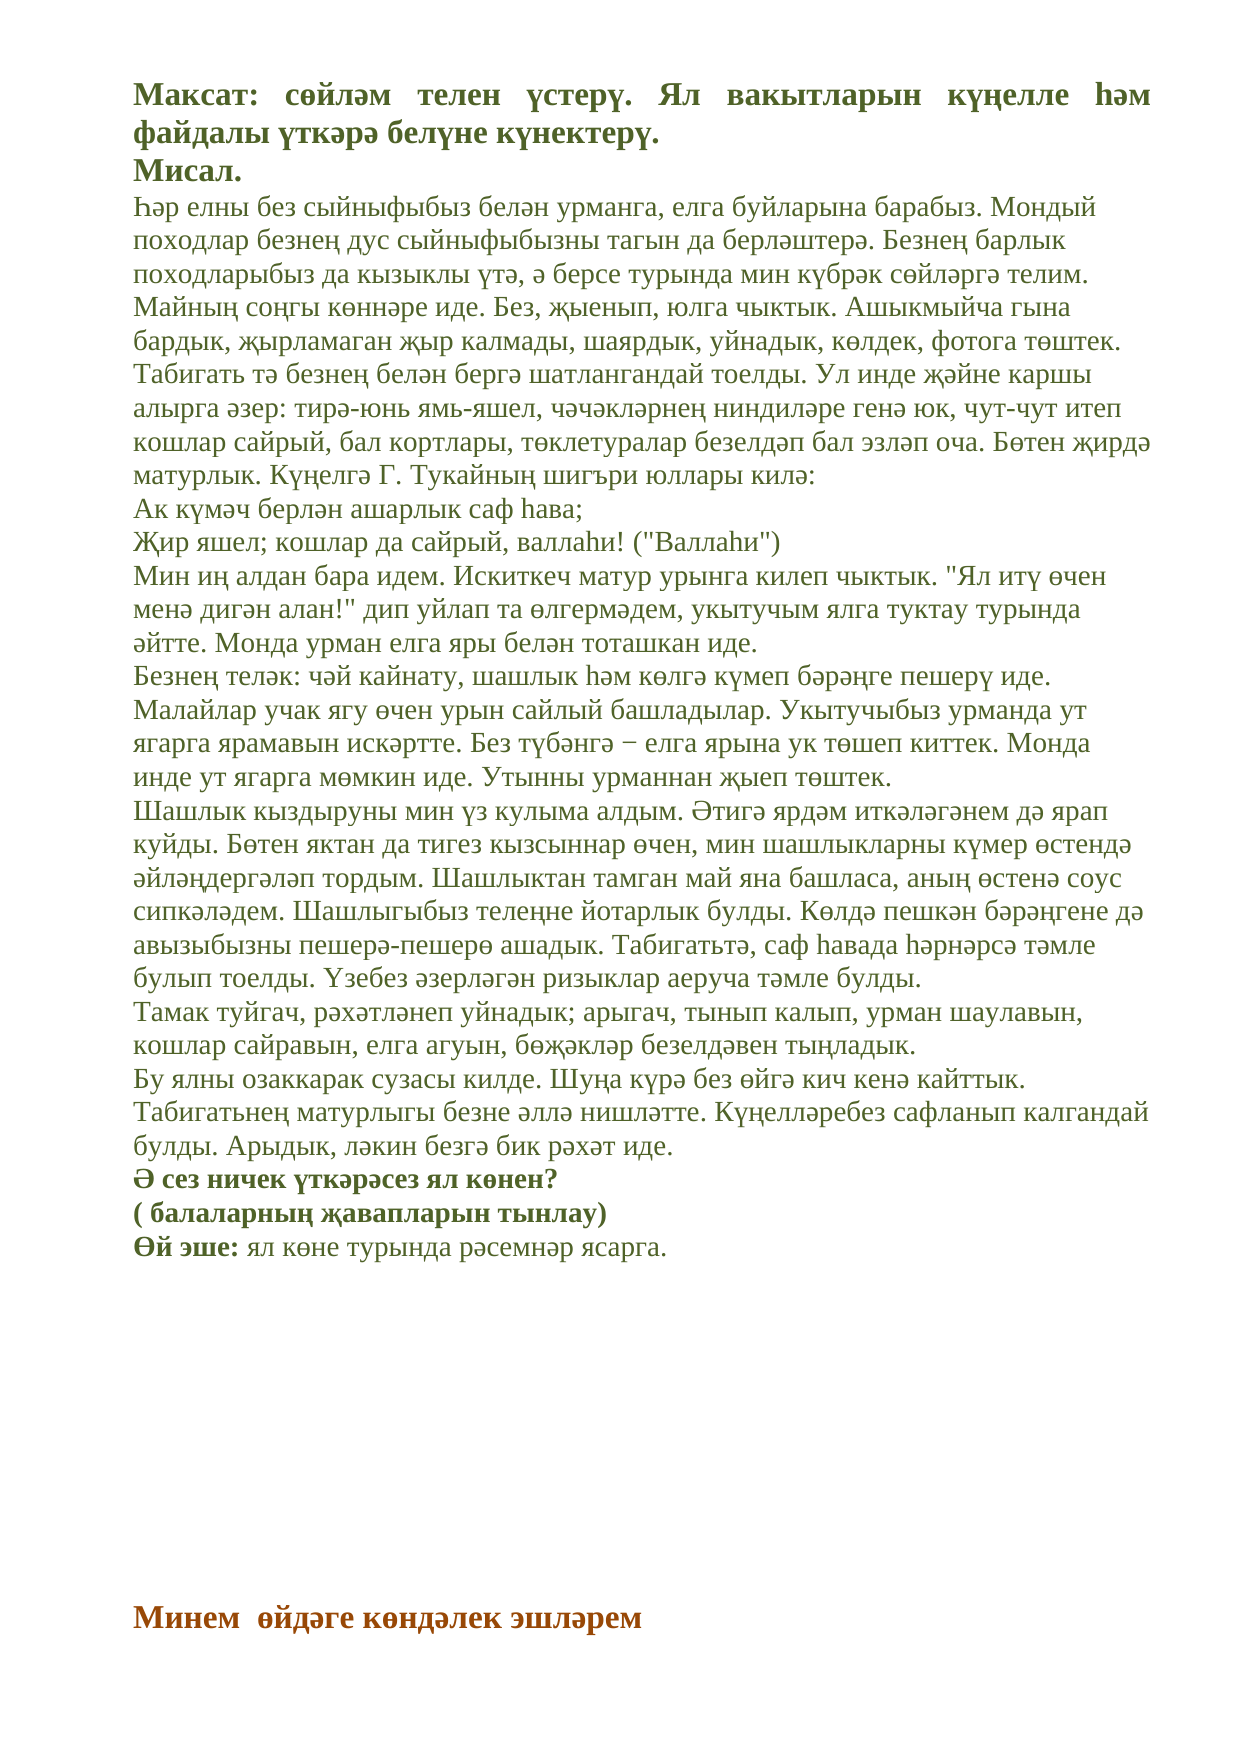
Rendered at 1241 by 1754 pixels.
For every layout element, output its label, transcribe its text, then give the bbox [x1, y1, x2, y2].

text Һәр елны без сыйныфыбыз белән урманга, елга буйларына барабыз. Мондый походлар безнең дус сыйныфыбызны тагын да берләштерә. Безнең барлык походларыбыз да кызыклы үтә, ә берсе турында мин күбрәк сөйләргә телим. Майның соңгы көннәре иде. Без, җыенып, юлга чыктык. Ашыкмыйча гына бардык, җырламаган җыр калмады, шаярдык, уйнадык, көлдек, фотога төштек. Табигать тә безнең белән бергә шатлангандай тоелды. Ул инде җәйне каршы алырга әзер: тирә-юнь ямь-яшел, чәчәкләрнең ниндиләре генә юк, чут-чут итеп кошлар сайрый, бал кортлары, төклетуралар безелдәп бал эзләп оча. Бөтен җирдә матурлык. Күңелгә Г. Тукайның шигъри юллары килә: Ак күмәч берлән ашарлык саф һава; Җир яшел; кошлар да сайрый, валлаһи! ("Валлаһи") Мин иң алдан бара идем. Искиткеч матур урынга килеп чыктык. "Ял итү өчен менә дигән алан!" дип уйлап та өлгермәдем, укытучым ялга туктау турында әйтте. Монда урман елга яры белән тоташкан иде. Безнең теләк: чәй кайнату, шашлык һәм көлгә күмеп бәрәңге пешерү иде. Малайлар учак ягу өчен урын сайлый башладылар. Укытучыбыз урманда ут ягарга ярамавын искәртте. Без түбәнгә − елга ярына ук төшеп киттек. Монда инде ут ягарга мөмкин иде. Утынны урманнан җыеп төштек. Шашлык кыздыруны мин үз кулыма алдым. Әтигә ярдәм иткәләгәнем дә ярап куйды. Бөтен яктан да тигез кызсыннар өчен, мин шашлыкларны күмер өстендә әйләңдергәләп тордым. Шашлыктан тамган май яна башласа, аның өстенә соус сипкәләдем. Шашлыгыбыз телеңне йотарлык булды. Көлдә пешкән бәрәңгене дә авызыбызны пешерә-пешерө ашадык. Табигатьтә, саф һавада һәрнәрсә тәмле булып тоелды. Үзебез әзерләгән ризыклар аеруча тәмле булды. Тамак туйгач, рәхәтләнеп уйнадык; арыгач, тынып калып, урман шаулавын, кошлар сайравын, елга агуын, бөҗәкләр безелдәвен тыңладык. Бу ялны озаккарак сузасы килде. Шуңа күрә без өйгә кич кенә кайттык. Табигатьнең матурлыгы безне әллә нишләтте. Күңелләребез сафланып калгандай булды. Арыдык, ләкин безгә бик рәхәт иде. [133, 189, 1152, 1162]
text ( балаларның җавапларын тынлау) [133, 1195, 1152, 1229]
text Максат: сөйләм телен үстерү. Ял вакытларын күңелле һәм файдалы үткәрә белүне күнектерү. [133, 74, 1152, 151]
text Өй эше: ял көне турында рәсемнәр ясарга. [133, 1229, 1152, 1262]
text Ә сез ничек үткәрәсез ял көнен? [133, 1162, 1152, 1195]
text Мисал. [133, 151, 1152, 189]
text Минем өйдәге көндәлек эшләрем [133, 1598, 1152, 1636]
